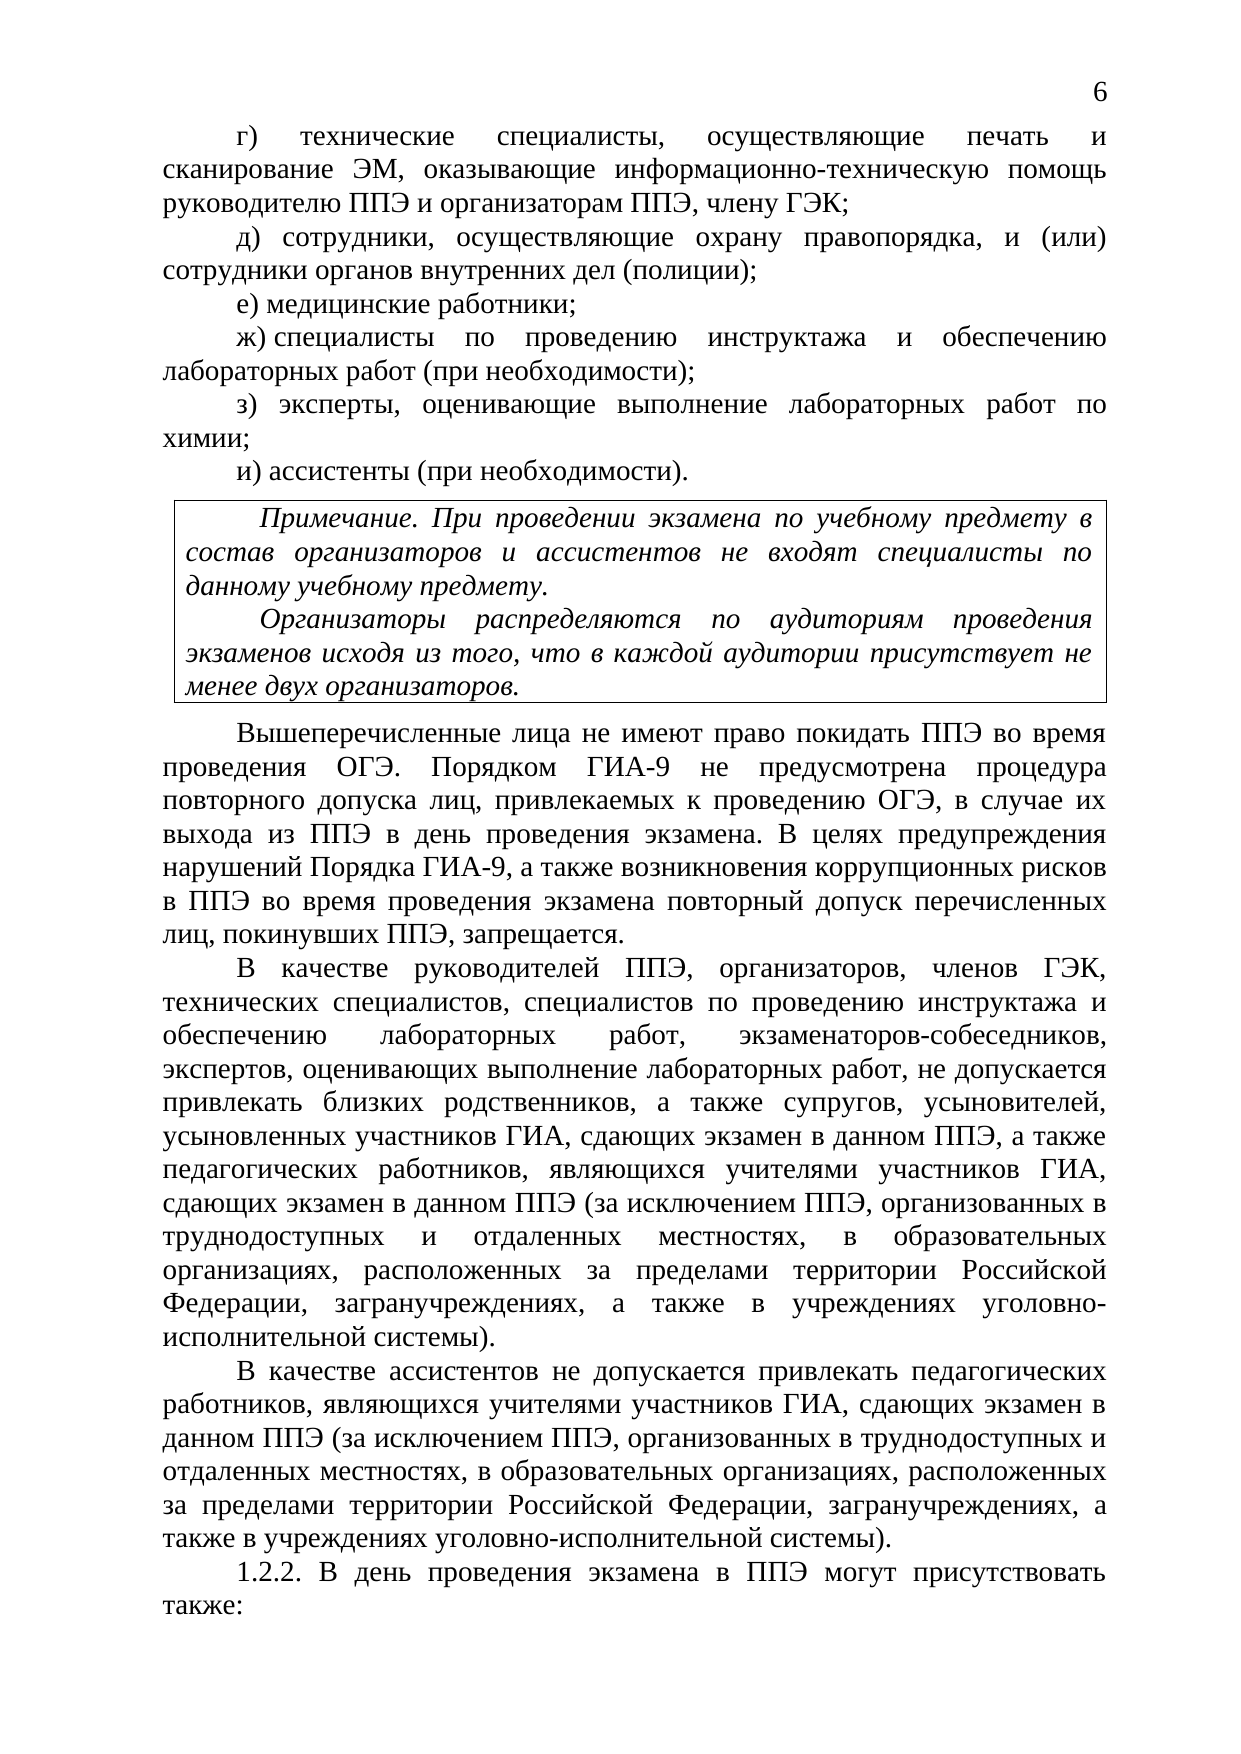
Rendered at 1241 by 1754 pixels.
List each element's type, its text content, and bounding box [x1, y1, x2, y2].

text В качестве руководителей ППЭ, организаторов, членов ГЭК, технических специалистов, специалистов по проведению инструктажа и обеспечению лабораторных работ, экзаменаторов-собеседников, экспертов, оценивающих выполнение лабораторных работ, не допускается привлекать близких родственников, а также супругов, усыновителей, усыновленных участников ГИА, сдающих экзамен в данном ППЭ, а также педагогических работников, являющихся учителями участников ГИА, сдающих экзамен в данном ППЭ (за исключением ППЭ, организованных в труднодоступных и отдаленных местностях, в образовательных организациях, расположенных за пределами территории Российской Федерации, загранучреждениях, а также в учреждениях уголовно-исполнительной системы). [162, 950, 1107, 1353]
text з) эксперты, оценивающие выполнение лабораторных работ по химии; [162, 386, 1107, 453]
text ж) специалисты по проведению инструктажа и обеспечению лабораторных работ (при необходимости); [162, 319, 1107, 386]
text д) сотрудники, осуществляющие охрану правопорядка, и (или) сотрудники органов внутренних дел (полиции); [162, 219, 1107, 286]
text г) технические специалисты, осуществляющие печать и сканирование ЭМ, оказывающие информационно-техническую помощь руководителю ППЭ и организаторам ППЭ, члену ГЭК; [162, 118, 1107, 219]
text е) медицинские работники; [162, 286, 1107, 319]
text Вышеперечисленные лица не имеют право покидать ППЭ во время проведения ОГЭ. Порядком ГИА-9 не предусмотрена процедура повторного допуска лиц, привлекаемых к проведению ОГЭ, в случае их выхода из ППЭ в день проведения экзамена. В целях предупреждения нарушений Порядка ГИА-9, а также возникновения коррупционных рисков в ППЭ во время проведения экзамена повторный допуск перечисленных лиц, покинувших ППЭ, запрещается. [162, 715, 1107, 950]
text В качестве ассистентов не допускается привлекать педагогических работников, являющихся учителями участников ГИА, сдающих экзамен в данном ППЭ (за исключением ППЭ, организованных в труднодоступных и отдаленных местностях, в образовательных организациях, расположенных за пределами территории Российской Федерации, загранучреждениях, а также в учреждениях уголовно-исполнительной системы). [162, 1353, 1107, 1554]
text 1.2.2. В день проведения экзамена в ППЭ могут присутствовать также: [162, 1554, 1107, 1621]
table_header Примечание. При проведении экзамена по учебному предмету в состав организаторов и ассистентов не входят специалисты по данному учебному предмету. Организаторы распределяются по аудиториям проведения экзаменов исходя из того, что в каждой аудитории присутствует не менее двух организаторов. [175, 501, 1106, 702]
text и) ассистенты (при необходимости). [162, 453, 1107, 487]
